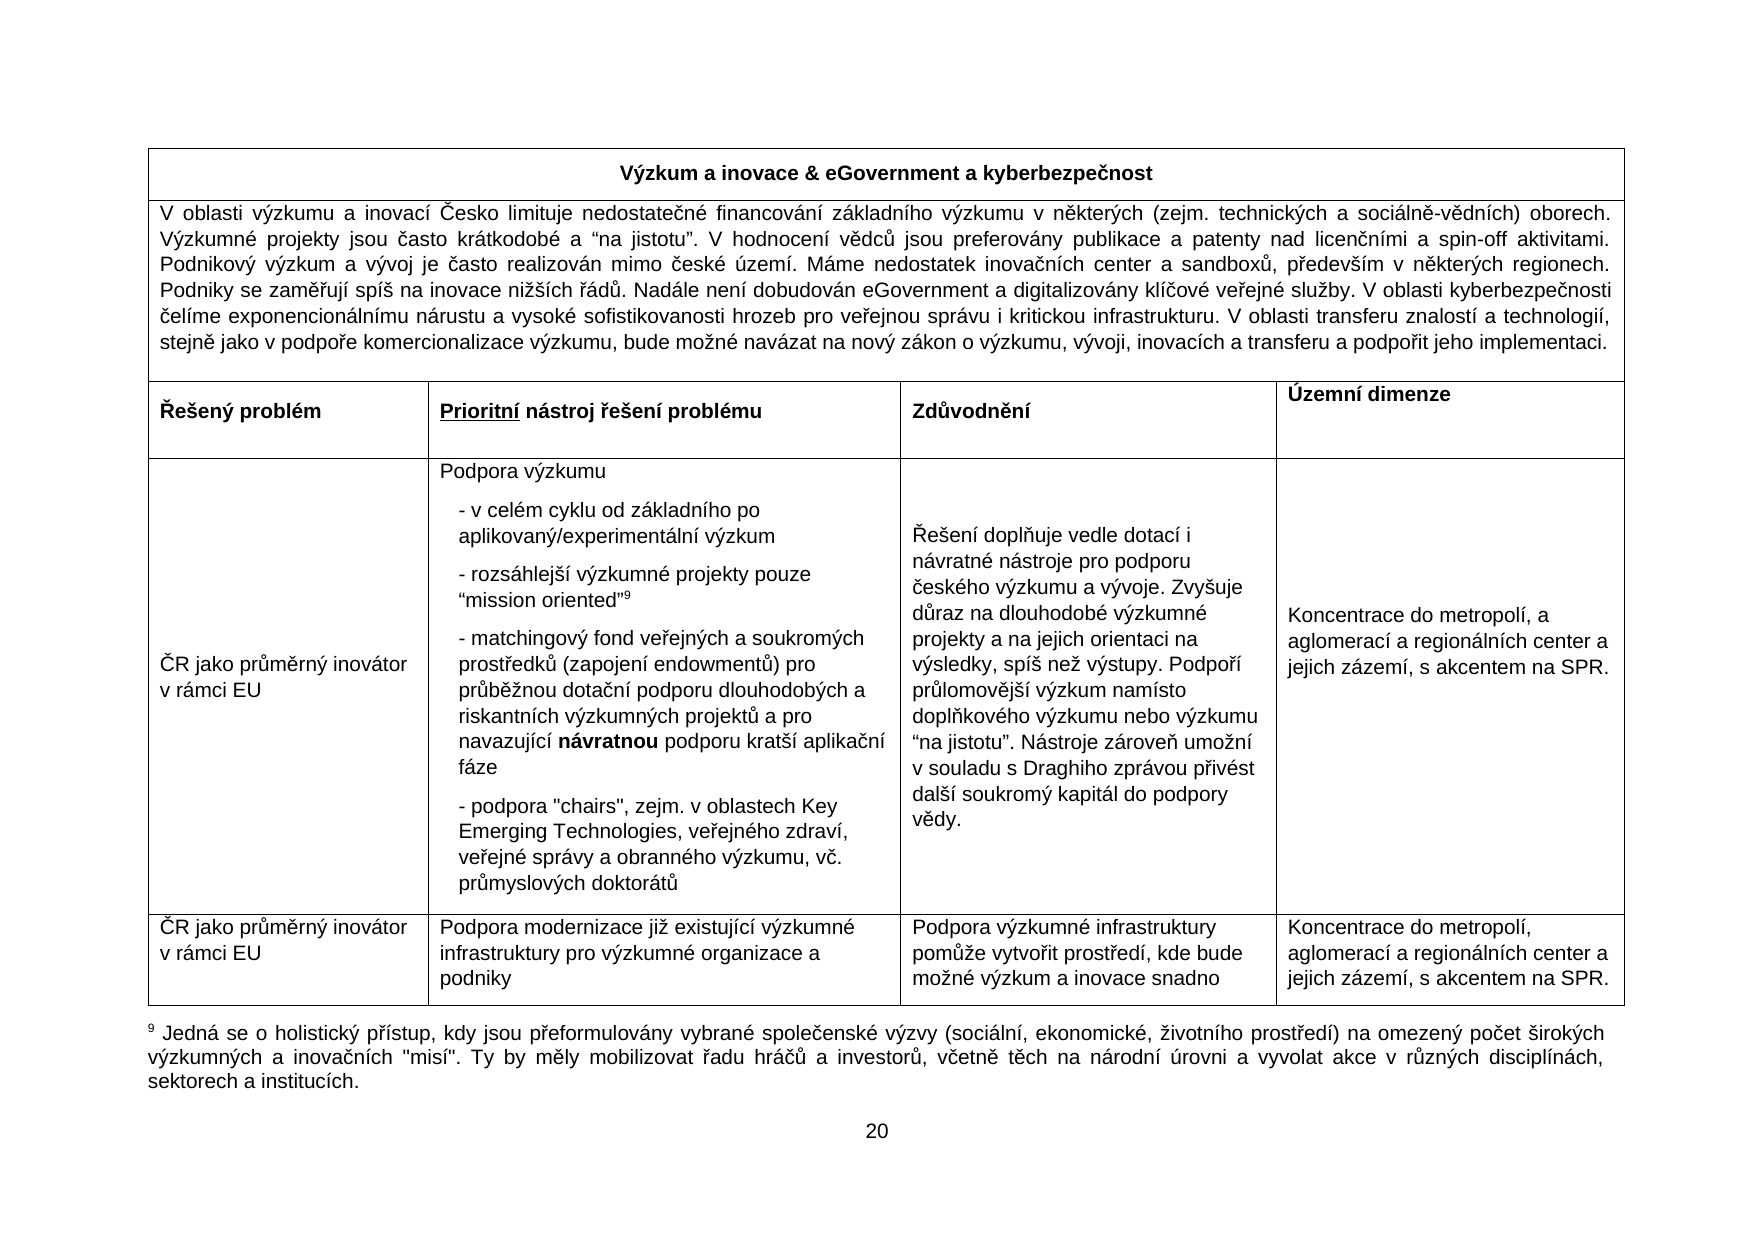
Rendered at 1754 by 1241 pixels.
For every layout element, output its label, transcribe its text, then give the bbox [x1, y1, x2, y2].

table_cell Prioritní nástroj řešení problému [429, 382, 900, 458]
table_cell V oblasti výzkumu a inovací Česko limituje nedostatečné financování základního výzkumu v některých (zejm. technických a sociálně-vědních) oborech. Výzkumné projekty jsou často krátkodobé a “na jistotu”. V hodnocení vědců jsou preferovány publikace a patenty nad licenčními a spin-off aktivitami. Podnikový výzkum a vývoj je často realizován mimo české území. Máme nedostatek inovačních center a sandboxů, především v některých regionech. Podniky se zaměřují spíš na inovace nižších řádů. Nadále není dobudován eGovernment a digitalizovány klíčové veřejné služby. V oblasti kyberbezpečnosti čelíme exponencionálnímu nárustu a vysoké sofistikovanosti hrozeb pro veřejnou správu i kritickou infrastrukturu. V oblasti transferu znalostí a technologií, stejně jako v podpoře komercionalizace výzkumu, bude možné navázat na nový zákon o výzkumu, vývoji, inovacích a transferu a podpořit jeho implementaci. [149, 201, 1624, 381]
table_cell ČR jako průměrný inovátor v rámci EU [149, 459, 428, 913]
table_cell Řešený problém [149, 382, 428, 458]
table_header Výzkum a inovace & eGovernment a kyberbezpečnost [149, 149, 1624, 199]
table_cell Řešení doplňuje vedle dotací i návratné nástroje pro podporu českého výzkumu a vývoje. Zvyšuje důraz na dlouhodobé výzkumné projekty a na jejich orientaci na výsledky, spíš než výstupy. Podpoří průlomovější výzkum namísto doplňkového výzkumu nebo výzkumu “na jistotu”. Nástroje zároveň umožní v souladu s Draghiho zprávou přivést další soukromý kapitál do podpory vědy. [901, 459, 1276, 913]
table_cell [1277, 915, 1624, 1004]
table_cell Koncentrace do metropolí, a aglomerací a regionálních center a jejich zázemí, s akcentem na SPR. [1277, 459, 1624, 913]
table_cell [901, 915, 1276, 1004]
table_cell Podpora výzkumu - v celém cyklu od základního po aplikovaný/experimentální výzkum - rozsáhlejší výzkumné projekty pouze “mission oriented” - matchingový fond veřejných a soukromých prostředků (zapojení endowmentů) pro průběžnou dotační podporu dlouhodobých a riskantních výzkumných projektů a pro navazující návratnou podporu kratší aplikační fáze - podpora "chairs", zejm. v oblastech Key Emerging Technologies, veřejného zdraví, veřejné správy a obranného výzkumu, vč. průmyslových doktorátů [429, 459, 900, 913]
table_cell Zdůvodnění [901, 382, 1276, 458]
table_cell Územní dimenze [1277, 382, 1624, 458]
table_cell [149, 915, 428, 1004]
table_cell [429, 915, 900, 1004]
